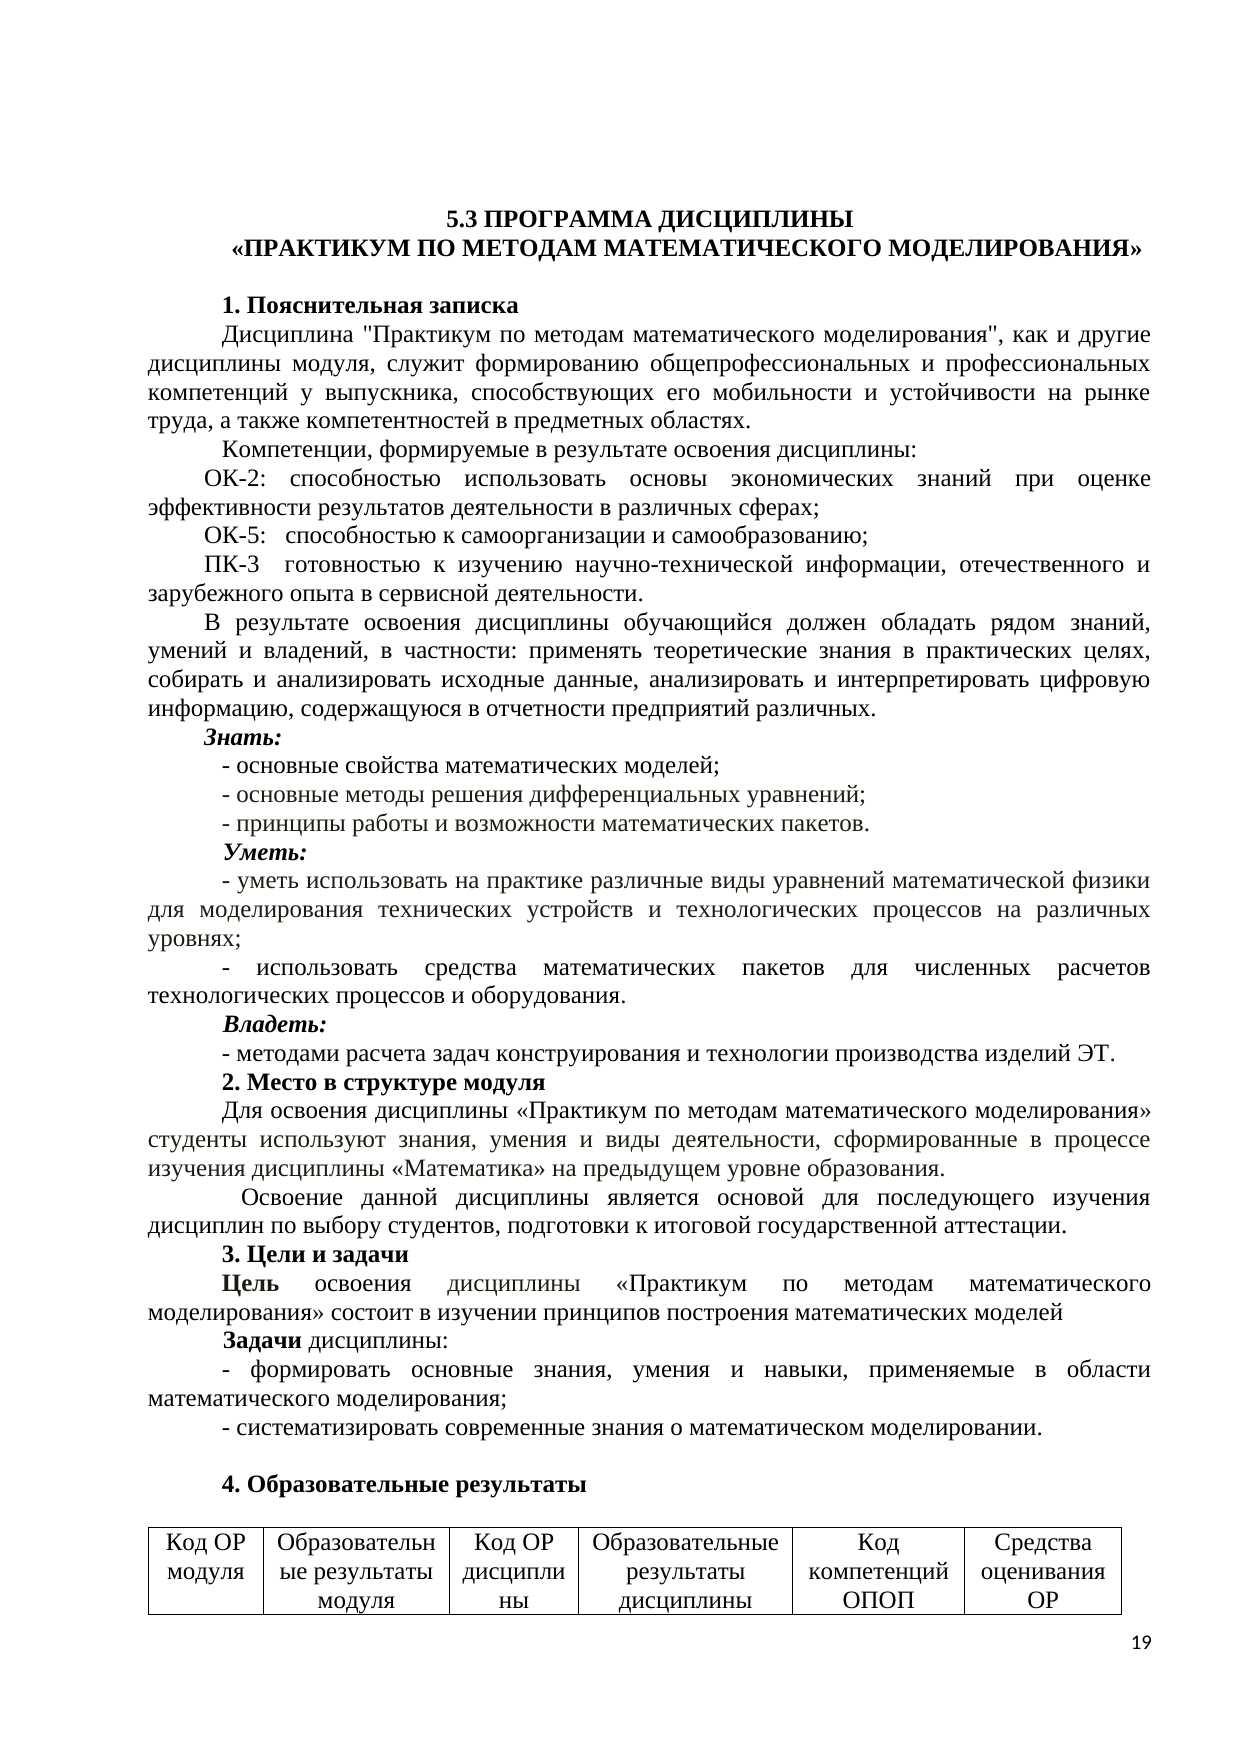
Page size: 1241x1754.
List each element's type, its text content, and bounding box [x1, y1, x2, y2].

text Задачи дисциплины: [148, 1326, 1152, 1354]
text - методами расчета задач конструирования и технологии производства изделий ЭТ. [148, 1038, 1152, 1067]
text - основные методы решения дифференциальных уравнений; [148, 779, 1152, 808]
text Для освоения дисциплины «Практикум по методам математического моделирования» студенты используют знания, умения и виды деятельности, сформированные в процессе изучения дисциплины «Математика» на предыдущем уровне образования. [148, 1096, 1152, 1182]
table_header Образовательные результаты модуля [264, 1528, 449, 1614]
table_header Средства оценивания ОР [965, 1528, 1121, 1614]
text - уметь использовать на практике различные виды уравнений математической физики для моделирования технических устройств и технологических процессов на различных уровнях; [148, 866, 1152, 952]
text ОК-2: способностью использовать основы экономических знаний при оценке эффективности результатов деятельности в различных сферах; [148, 463, 1152, 521]
text - использовать средства математических пакетов для численных расчетов технологических процессов и оборудования. [148, 952, 1152, 1009]
text 5.3 ПРОГРАММА ДИСЦИПЛИНЫ [148, 204, 1152, 233]
table_header Код ОР модуля [149, 1528, 263, 1614]
text 4. Образовательные результаты [148, 1469, 1152, 1498]
text 2. Место в структуре модуля [148, 1067, 1152, 1096]
table_header Образовательные результаты дисциплины [579, 1528, 792, 1614]
table_header Код компетенций ОПОП [793, 1528, 964, 1614]
text Владеть: [148, 1009, 1152, 1038]
text - основные свойства математических моделей; [148, 751, 1152, 779]
text 1. Пояснительная записка [148, 291, 1152, 319]
text Цель освоения дисциплины «Практикум по методам математического моделирования» состоит в изучении принципов построения математических моделей [148, 1268, 1152, 1326]
text 3. Цели и задачи [148, 1239, 1152, 1268]
text - принципы работы и возможности математических пакетов. [148, 808, 1152, 837]
text ПК-3 готовностью к изучению научно-технической информации, отечественного и зарубежного опыта в сервисной деятельности. [148, 549, 1152, 607]
text Освоение данной дисциплины является основой для последующего изучения дисциплин по выбору студентов, подготовки к итоговой государственной аттестации. [148, 1182, 1152, 1239]
text - систематизировать современные знания о математическом моделировании. [148, 1412, 1152, 1441]
text В результате освоения дисциплины обучающийся должен обладать рядом знаний, умений и владений, в частности: применять теоретические знания в практических целях, собирать и анализировать исходные данные, анализировать и интерпретировать цифровую информацию, содержащуюся в отчетности предприятий различных. [148, 607, 1152, 722]
text Компетенции, формируемые в результате освоения дисциплины: [148, 434, 1152, 463]
text ОК-5: способностью к самоорганизации и самообразованию; [148, 521, 1152, 549]
text Дисциплина "Практикум по методам математического моделирования", как и другие дисциплины модуля, служит формированию общепрофессиональных и профессиональных компетенций у выпускника, способствующих его мобильности и устойчивости на рынке труда, а также компетентностей в предметных областях. [148, 319, 1152, 434]
table_header Код ОР дисциплины [450, 1528, 578, 1614]
text Знать: [148, 722, 1152, 751]
text «ПРАКТИКУМ ПО МЕТОДАМ МАТЕМАТИЧЕСКОГО МОДЕЛИРОВАНИЯ» [148, 233, 1152, 262]
text - формировать основные знания, умения и навыки, применяемые в области математического моделирования; [148, 1354, 1152, 1412]
text Уметь: [148, 837, 1152, 866]
